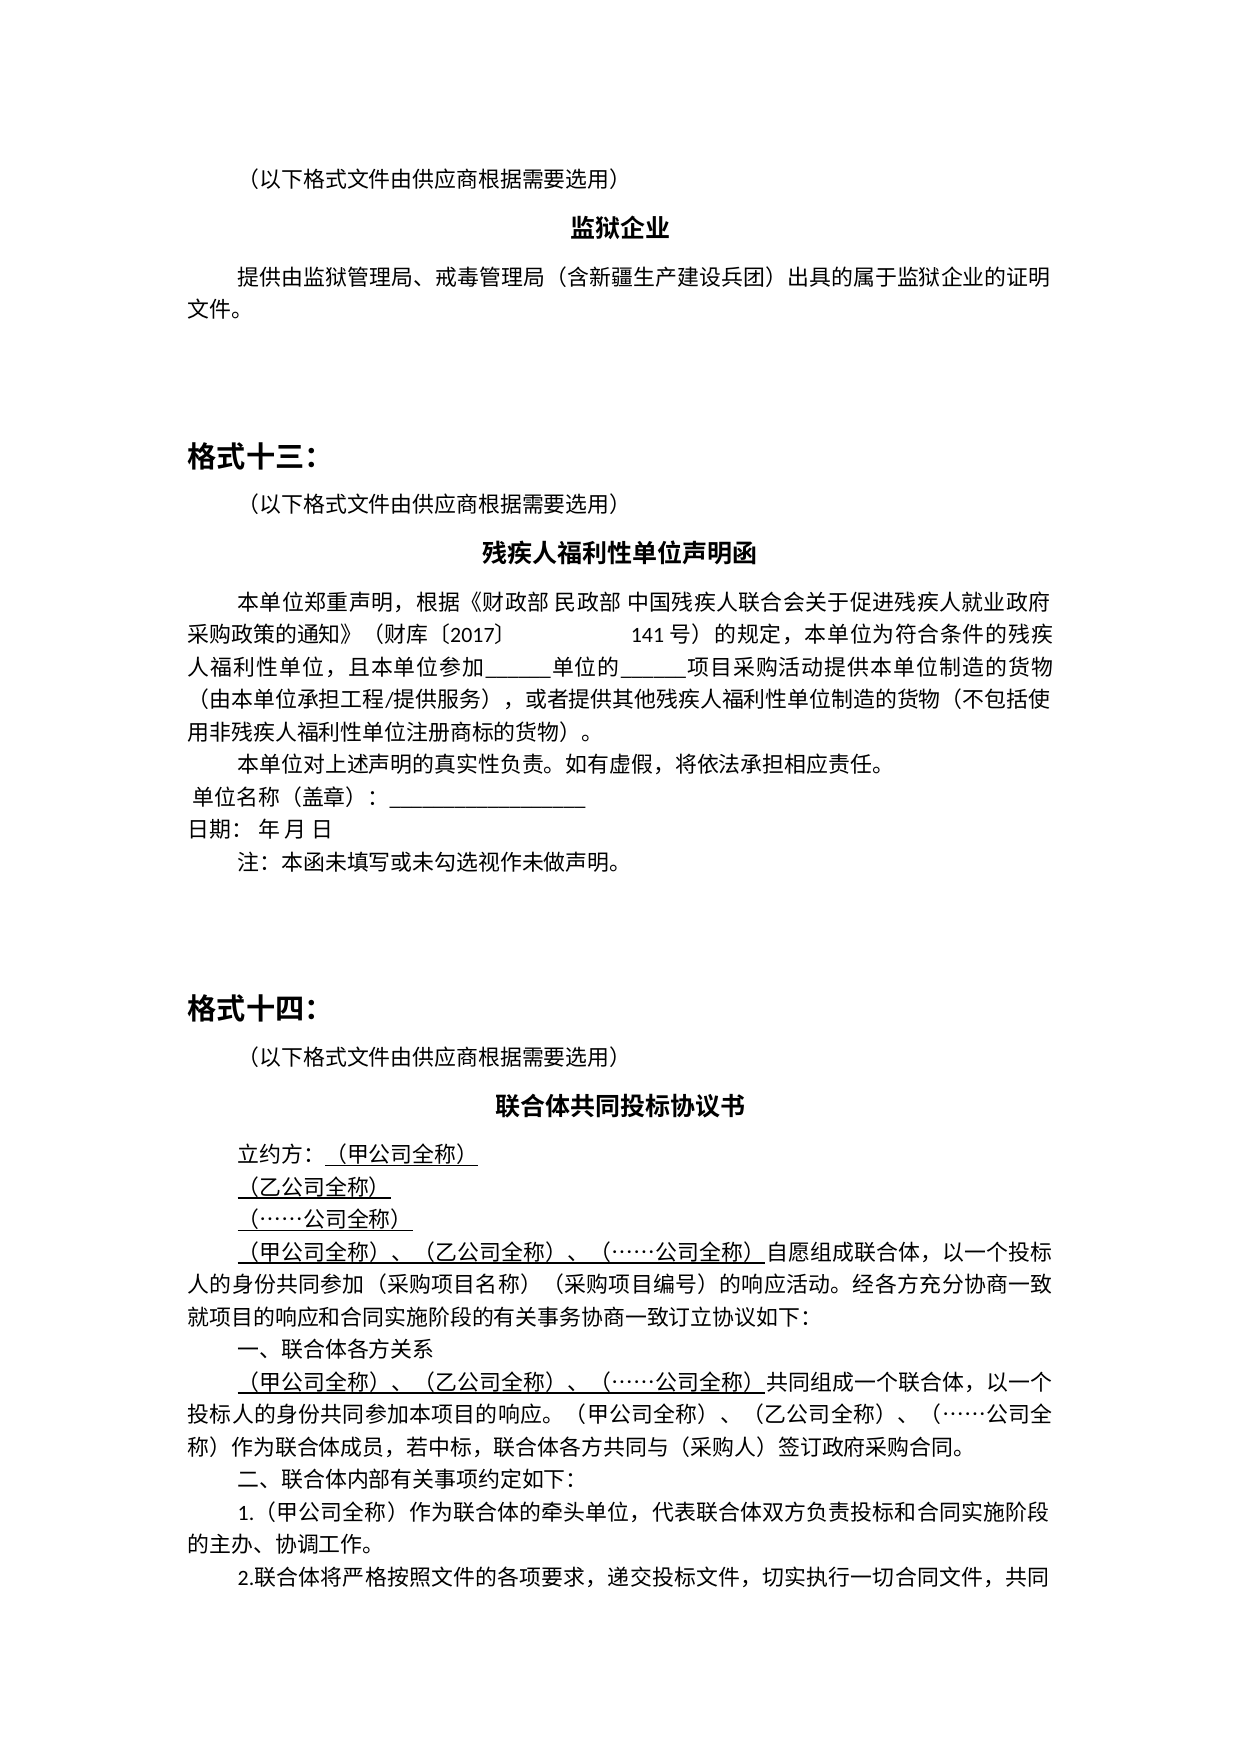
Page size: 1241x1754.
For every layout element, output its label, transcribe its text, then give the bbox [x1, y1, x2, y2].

text 联合体共同投标协议书 [187, 1072, 1053, 1137]
text （甲公司全称）、（乙公司全称）、（……公司全称）共同组成一个联合体，以一个投标人的身份共同参加本项目的响应。（甲公司全称）、（乙公司全称）、（……公司全称）作为联合体成员，若中标，联合体各方共同与（采购人）签订政府采购合同。 [187, 1364, 1053, 1462]
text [187, 1559, 1053, 1592]
text 提供由监狱管理局、戒毒管理局（含新疆生产建设兵团）出具的属于监狱企业的证明文件。 [187, 259, 1053, 324]
text 格式十四： [187, 974, 1053, 1039]
text 格式十三： [187, 422, 1053, 487]
text 监狱企业 [187, 194, 1053, 259]
text （以下格式文件由供应商根据需要选用） [187, 162, 1053, 194]
text 二、联合体内部有关事项约定如下： [187, 1462, 1053, 1494]
text 日期： 年 月 日 [187, 812, 1053, 844]
text 本单位对上述声明的真实性负责。如有虚假，将依法承担相应责任。 [187, 747, 1053, 779]
text 注：本函未填写或未勾选视作未做声明。 [187, 844, 1053, 877]
text （……公司全称） [187, 1202, 1053, 1234]
text 残疾人福利性单位声明函 [187, 519, 1053, 584]
text （甲公司全称）、（乙公司全称）、（……公司全称）自愿组成联合体，以一个投标人的身份共同参加（采购项目名称）（采购项目编号）的响应活动。经各方充分协商一致，就项目的响应和合同实施阶段的有关事务协商一致订立协议如下： [187, 1234, 1053, 1332]
text 一、联合体各方关系 [187, 1332, 1053, 1364]
text 单位名称（盖章）：__________________ [187, 779, 1053, 812]
text 本单位郑重声明，根据《财政部 民政部 中国残疾人联合会关于促进残疾人就业政府采购政策的通知》（财库〔2017〕 141号）的规定，本单位为符合条件的残疾人福利性单位，且本单位参加______单位的______项目采购活动提供本单位制造的货物（由本单位承担工程/提供服务），或者提供其他残疾人福利性单位制造的货物（不包括使用非残疾人福利性单位注册商标的货物）。 [187, 584, 1053, 747]
text 1.（甲公司全称）作为联合体的牵头单位，代表联合体双方负责投标和合同实施阶段的主办、协调工作。 [187, 1494, 1053, 1559]
text （乙公司全称） [187, 1169, 1053, 1202]
text 立约方：（甲公司全称） [187, 1137, 1053, 1169]
text （以下格式文件由供应商根据需要选用） [187, 487, 1053, 519]
text （以下格式文件由供应商根据需要选用） [187, 1039, 1053, 1072]
